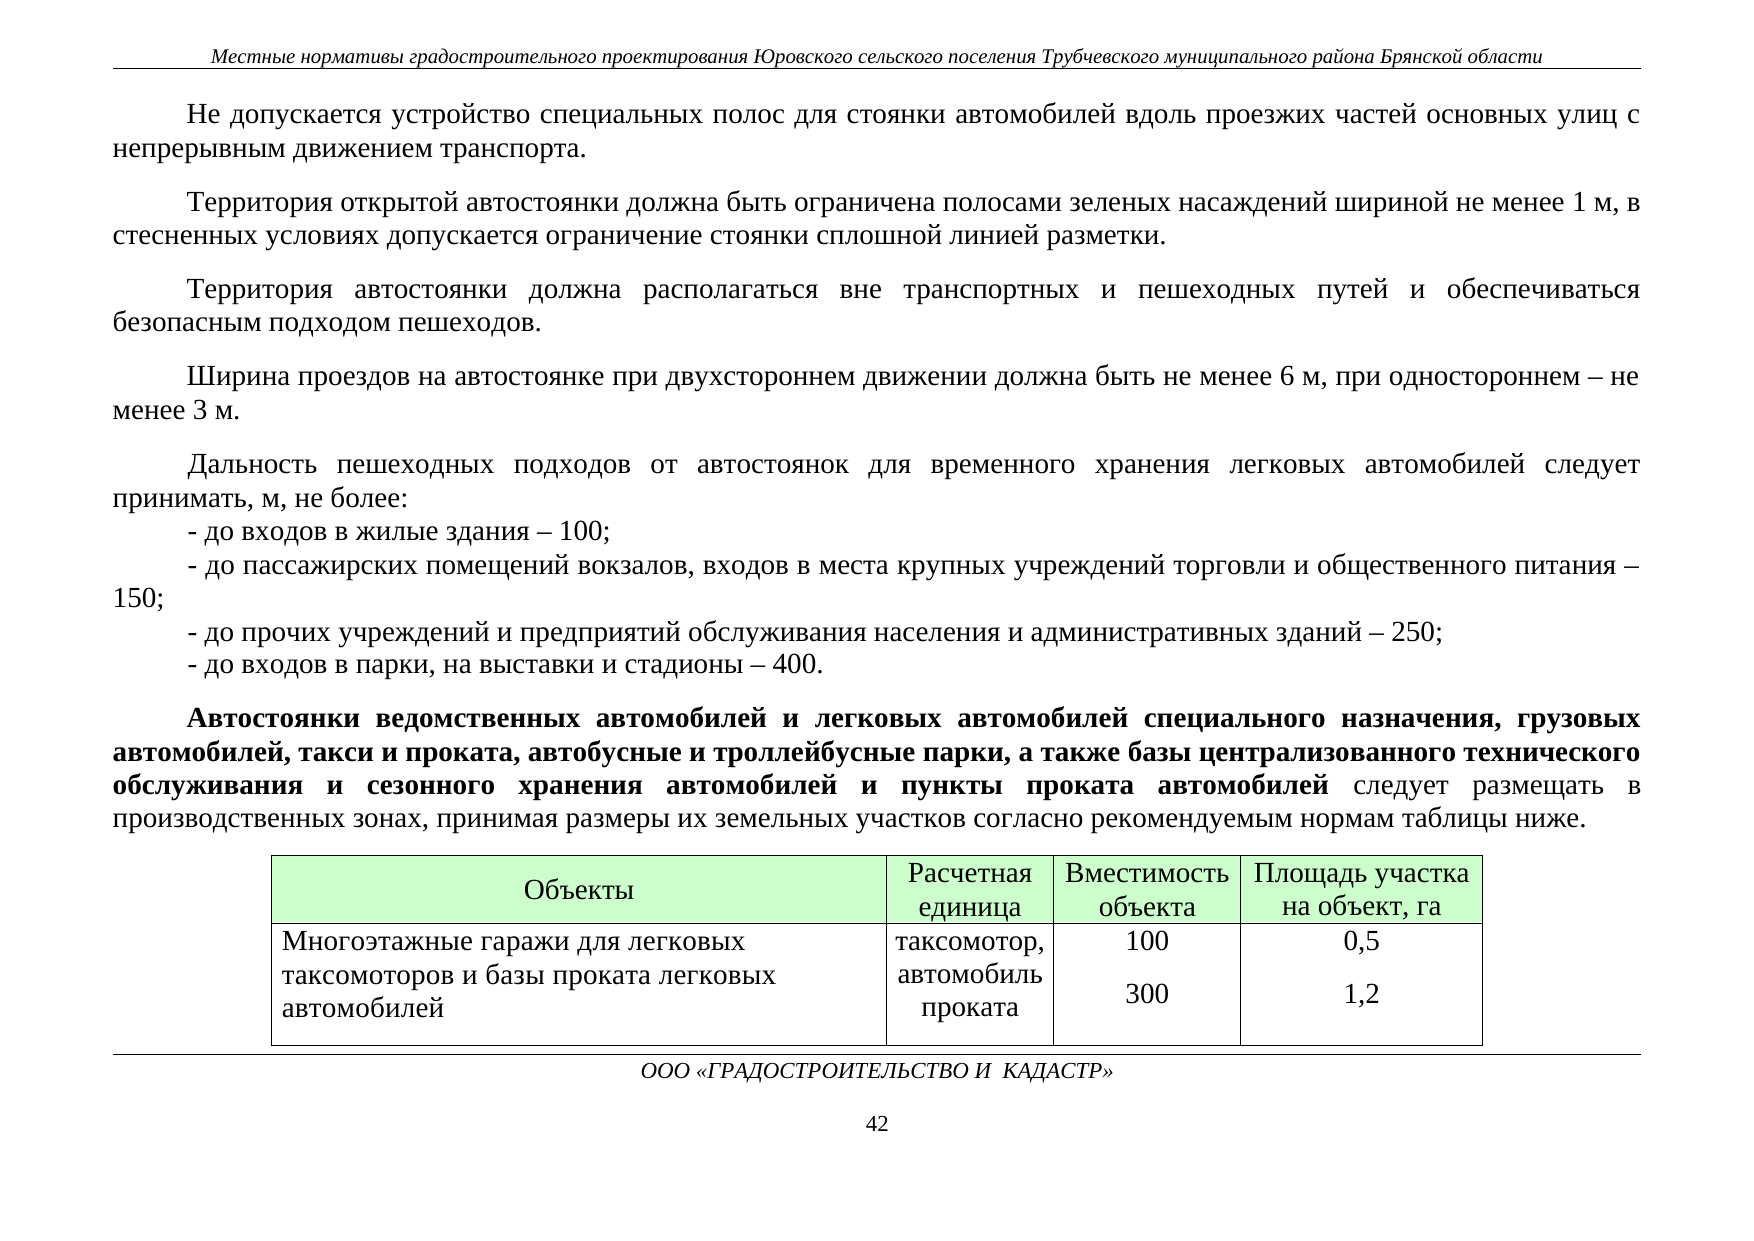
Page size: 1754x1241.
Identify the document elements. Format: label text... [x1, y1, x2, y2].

text Дальность пешеходных подходов от автостоянок для временного хранения легковых автомобилей следует принимать, м, не более: [112, 446, 1641, 513]
text Автостоянки ведомственных автомобилей и легковых автомобилей специального назначения, грузовых автомобилей, такси и проката, автобусные и троллейбусные парки, а также базы централизованного технического обслуживания и сезонного хранения автомобилей и пункты проката автомобилей следует размещать в производственных зонах, принимая размеры их земельных участков согласно рекомендуемым нормам таблицы ниже. [112, 701, 1641, 834]
table_header Вместимость объекта [1054, 856, 1240, 922]
table_cell 100 300 [1054, 924, 1240, 1045]
table_header Площадь участка на объект, га [1241, 856, 1482, 922]
text - до входов в парки, на выставки и стадионы – 400. [112, 647, 1641, 681]
text Территория открытой автостоянки должна быть ограничена полосами зеленых насаждений шириной не менее , в стесненных условиях допускается ограничение стоянки сплошной линией разметки. [112, 184, 1641, 251]
text Не допускается устройство специальных полос для стоянки автомобилей вдоль проезжих частей основных улиц с непрерывным движением транспорта. [112, 97, 1641, 164]
table_header Расчетная единица [887, 856, 1053, 922]
text - до пассажирских помещений вокзалов, входов в места крупных учреждений торговли и общественного питания – 150; [112, 547, 1641, 614]
text Территория автостоянки должна располагаться вне транспортных и пешеходных путей и обеспечиваться безопасным подходом пешеходов. [112, 272, 1641, 338]
text - до прочих учреждений и предприятий обслуживания населения и административных зданий – 250; [112, 614, 1641, 647]
text Ширина проездов на автостоянке при двухстороннем движении должна быть не менее , при одностороннем – не менее . [112, 359, 1641, 425]
table_cell Многоэтажные гаражи для легковых таксомоторов и базы проката легковых автомобилей [272, 924, 886, 1045]
table_cell таксомотор, автомобиль проката [887, 924, 1053, 1045]
text - до входов в жилые здания – 100; [112, 513, 1641, 547]
table_header Объекты [272, 856, 886, 922]
table_cell 0,5 1,2 [1241, 924, 1482, 1045]
